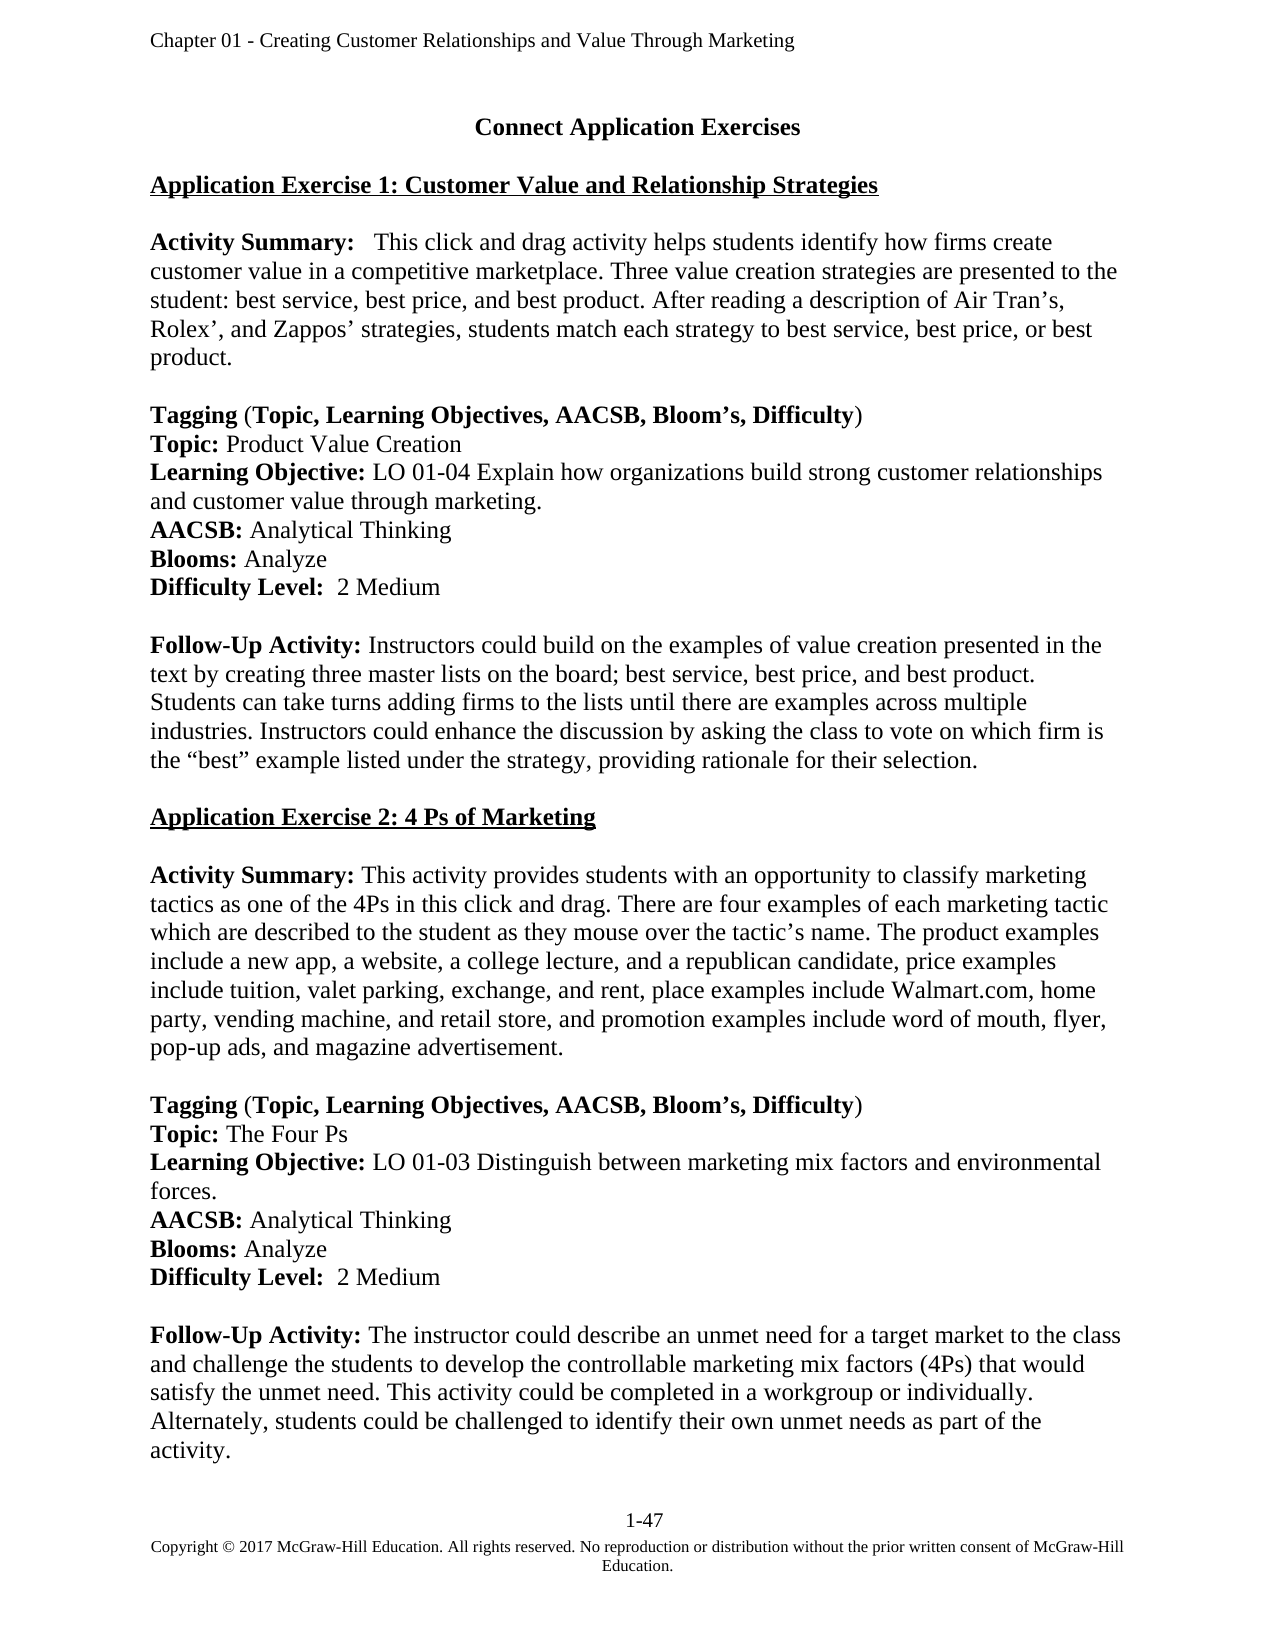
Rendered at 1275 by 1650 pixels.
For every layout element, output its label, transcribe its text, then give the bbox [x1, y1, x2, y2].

text Topic: Product Value Creation [150, 429, 1125, 457]
text Activity Summary: This click and drag activity helps students identify how firms create customer value in a competitive marketplace. Three value creation strategies are presented to the student: best service, best price, and best product. After reading a description of Air Tran’s, Rolex’, and Zappos’ strategies, students match each strategy to best service, best price, or best product. [150, 227, 1125, 371]
text Blooms: Analyze [150, 544, 1125, 572]
text Tagging (Topic, Learning Objectives, AACSB, Bloom’s, Difficulty) [150, 1090, 1125, 1119]
text Activity Summary: This activity provides students with an opportunity to classify marketing tactics as one of the 4Ps in this click and drag. There are four examples of each marketing tactic which are described to the student as they mouse over the tactic’s name. The product examples include a new app, a website, a college lecture, and a republican candidate, price examples include tuition, valet parking, exchange, and rent, place examples include Walmart.com, home party, vending machine, and retail store, and promotion examples include word of mouth, flyer, pop-up ads, and magazine advertisement. [150, 860, 1125, 1061]
text Difficulty Level: 2 Medium [150, 572, 1125, 601]
text Application Exercise 1: Customer Value and Relationship Strategies [150, 170, 1125, 199]
text Difficulty Level: 2 Medium [150, 1262, 1125, 1291]
text Connect Application Exercises [150, 112, 1125, 141]
text Application Exercise 2: 4 Ps of Marketing [150, 802, 1125, 831]
text Topic: The Four Ps [150, 1119, 1125, 1147]
text Follow-Up Activity: The instructor could describe an unmet need for a target market to the class and challenge the students to develop the controllable marketing mix factors (4Ps) that would satisfy the unmet need. This activity could be completed in a workgroup or individually. Alternately, students could be challenged to identify their own unmet needs as part of the activity. [150, 1320, 1125, 1464]
text Learning Objective: LO 01-04 Explain how organizations build strong customer relationships and customer value through marketing. [150, 457, 1125, 515]
text Blooms: Analyze [150, 1234, 1125, 1262]
text Follow-Up Activity: Instructors could build on the examples of value creation presented in the text by creating three master lists on the board; best service, best price, and best product. Students can take turns adding firms to the lists until there are examples across multiple industries. Instructors could enhance the discussion by asking the class to vote on which firm is the “best” example listed under the strategy, providing rationale for their selection. [150, 630, 1125, 774]
text AACSB: Analytical Thinking [150, 1205, 1125, 1234]
text AACSB: Analytical Thinking [150, 515, 1125, 544]
text Tagging (Topic, Learning Objectives, AACSB, Bloom’s, Difficulty) [150, 400, 1125, 429]
text Learning Objective: LO 01-03 Distinguish between marketing mix factors and environmental forces. [150, 1147, 1125, 1205]
